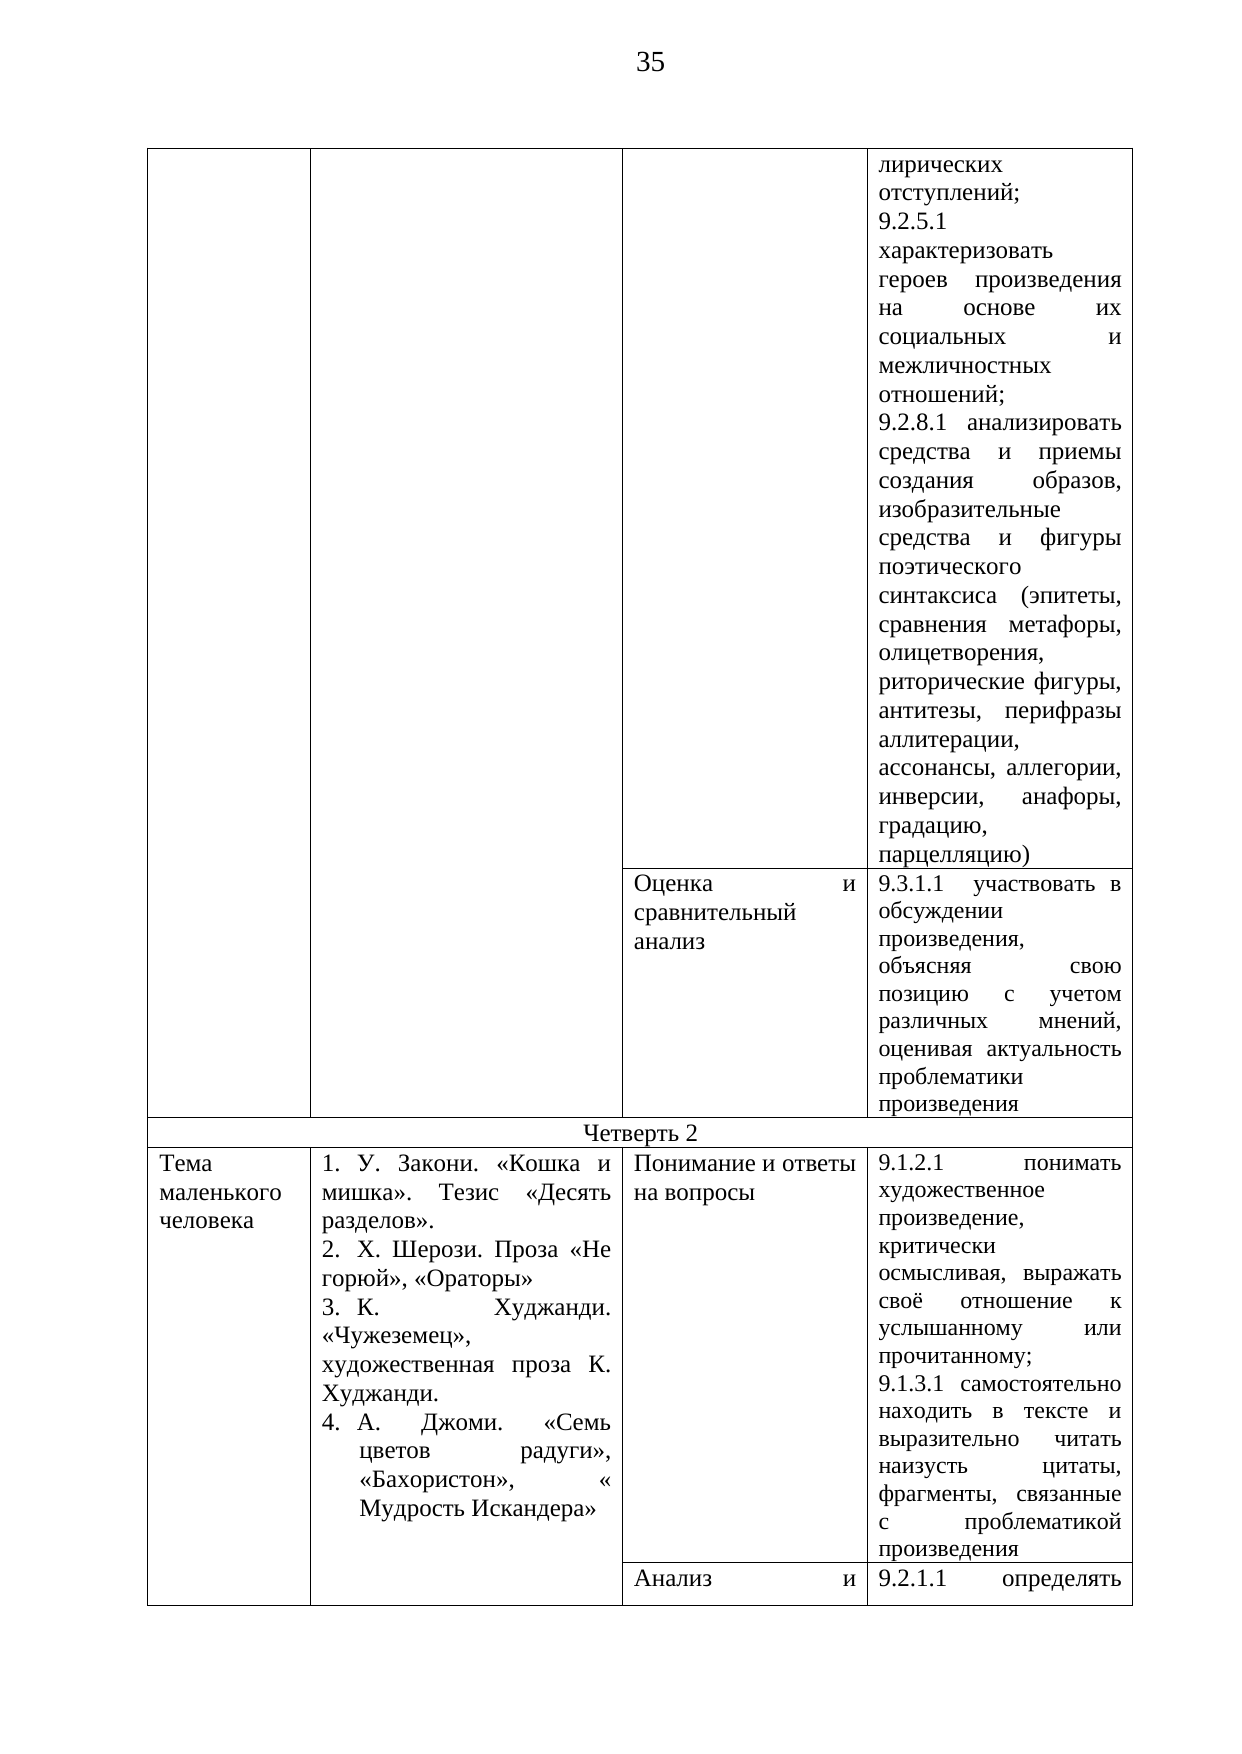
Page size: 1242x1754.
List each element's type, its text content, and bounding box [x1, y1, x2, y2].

table_cell 9.1.2.1 понимать художественное произведение, критически осмысливая, выражать своё отношение к услышанному или прочитанному; 9.1.3.1 самостоятельно находить в тексте и выразительно читать наизусть цитаты, фрагменты, связанные с проблематикой произведения [868, 1148, 1132, 1562]
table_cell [868, 149, 1132, 867]
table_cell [623, 1563, 867, 1605]
table_cell Понимание и ответы на вопросы [623, 1148, 867, 1562]
table_cell 9.3.1.1 участвовать в обсуждении произведения, объясняя свою позицию с учетом различных мнений, оценивая актуальность проблематики произведения [868, 869, 1132, 1117]
table_cell Тема маленького человека [148, 1148, 310, 1605]
table_cell Четверть 2 [148, 1118, 1132, 1147]
table_cell У. Закони. «Кошка и мишка». Тезис «Десять разделов». Х. Шерози. Проза «Не горюй», «Ораторы» К. Худжанди. «Чужеземец», художественная проза К. Худжанди. А. Джоми. «Семь цветов радуги», «Бахористон», « Мудрость Искандера» [311, 1148, 622, 1605]
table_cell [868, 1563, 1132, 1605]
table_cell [623, 149, 867, 867]
table_cell Оценка и сравнительный анализ [623, 869, 867, 1117]
